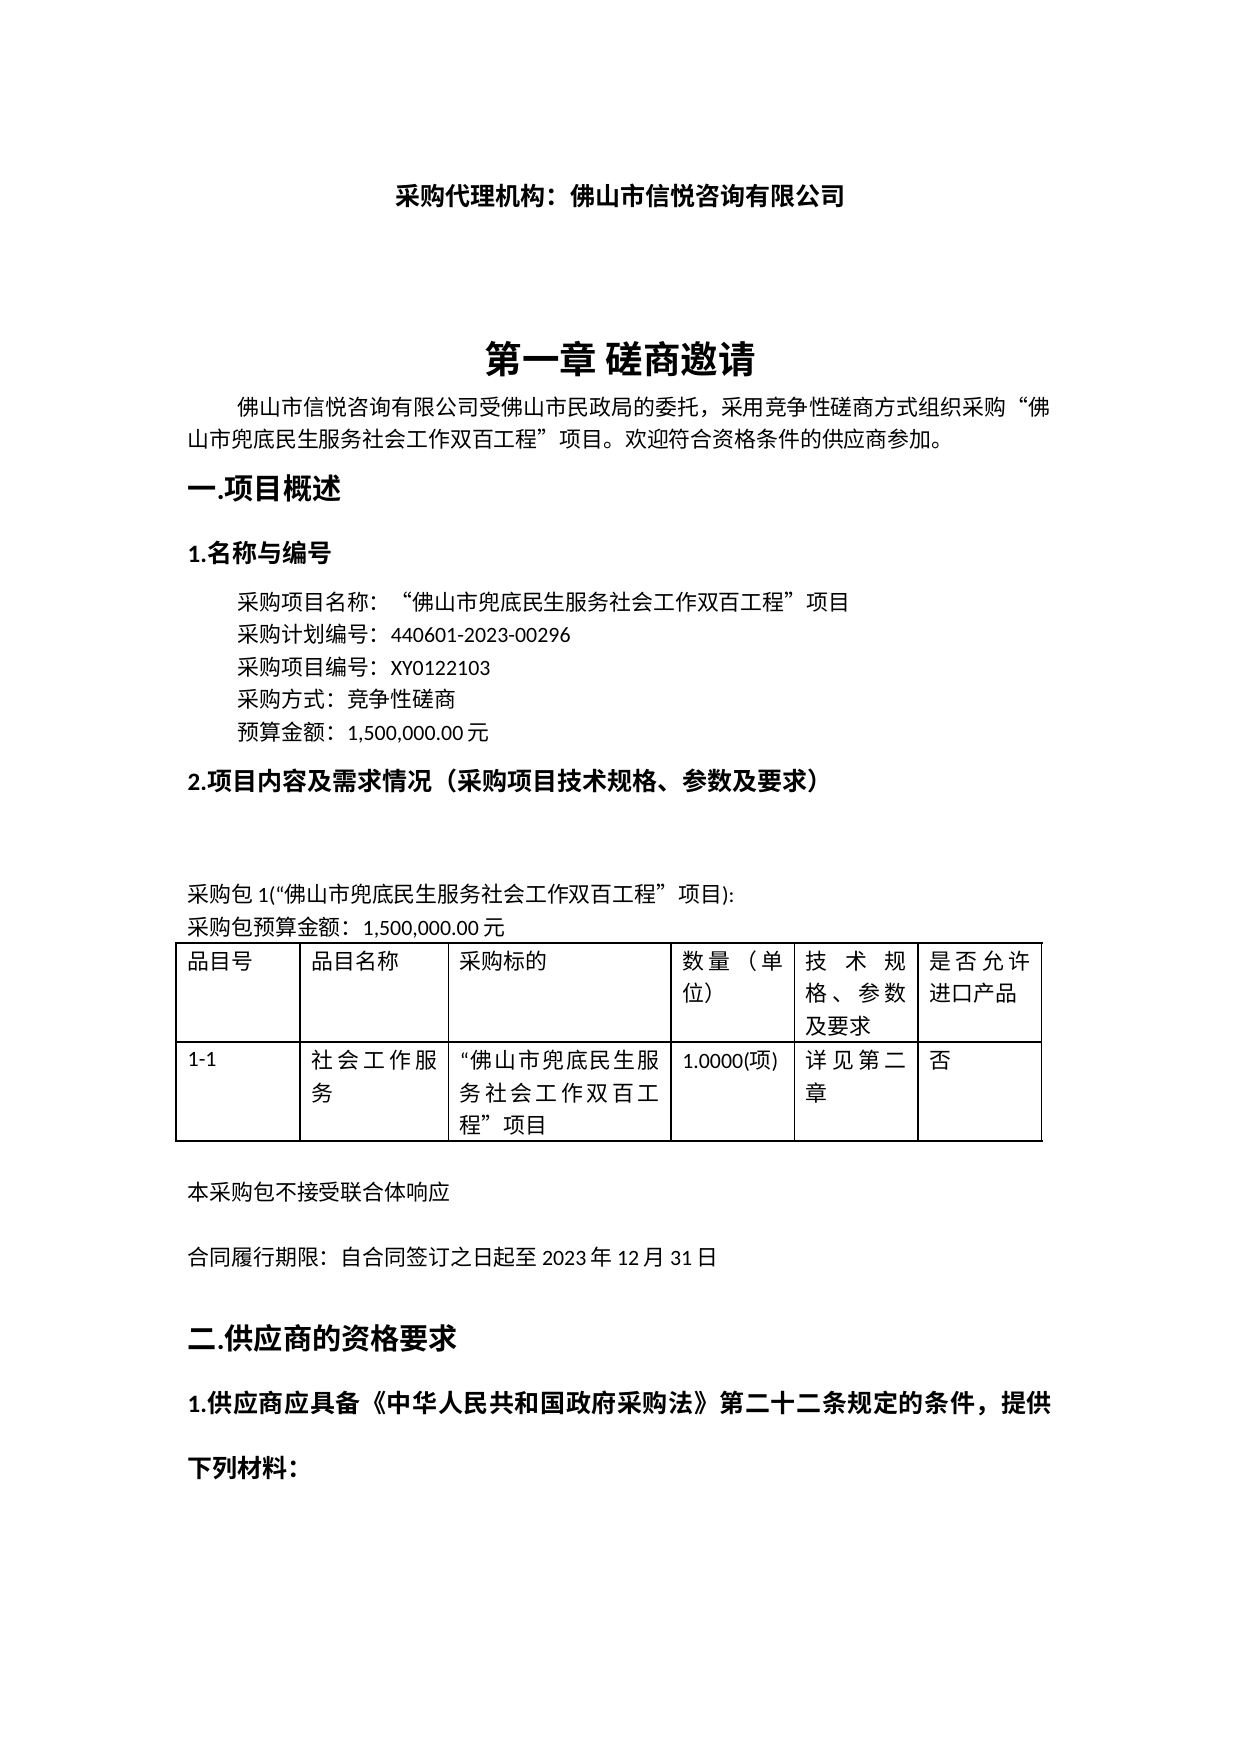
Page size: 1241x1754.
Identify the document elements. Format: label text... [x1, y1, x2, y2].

text 采购方式：竞争性磋商 [187, 682, 1053, 714]
text 采购计划编号：440601-2023-00296 [187, 617, 1053, 649]
table_cell “佛山市兜底民生服务社会工作双百工程”项目 [449, 1043, 670, 1140]
text 2.项目内容及需求情况（采购项目技术规格、参数及要求） [187, 747, 1053, 812]
table_header 技术规格、参数及要求 [795, 944, 917, 1041]
text 采购项目名称：“佛山市兜底民生服务社会工作双百工程”项目 [187, 584, 1053, 617]
table_cell 1.0000(项) [672, 1043, 794, 1140]
text 1.供应商应具备《中华人民共和国政府采购法》第二十二条规定的条件，提供下列材料： [187, 1369, 1053, 1499]
text 一.项目概述 [187, 454, 1053, 519]
text 采购代理机构：佛山市信悦咨询有限公司 [187, 162, 1053, 227]
table_cell 1-1 [177, 1043, 299, 1140]
table_header 是否允许进口产品 [919, 944, 1041, 1041]
text 二.供应商的资格要求 [187, 1304, 1053, 1369]
table_header 品目名称 [301, 944, 448, 1041]
text 佛山市信悦咨询有限公司受佛山市民政局的委托，采用竞争性磋商方式组织采购“佛山市兜底民生服务社会工作双百工程”项目。欢迎符合资格条件的供应商参加。 [187, 389, 1053, 454]
text 采购包1(“佛山市兜底民生服务社会工作双百工程”项目): [187, 877, 1053, 909]
text 采购项目编号：XY0122103 [187, 649, 1053, 682]
text 合同履行期限：自合同签订之日起至2023年12月31日 [187, 1239, 1053, 1272]
table_header 采购标的 [449, 944, 670, 1041]
table_cell 否 [919, 1043, 1041, 1140]
text 预算金额：1,500,000.00元 [187, 714, 1053, 747]
text 第一章 磋商邀请 [187, 324, 1053, 389]
text 1.名称与编号 [187, 519, 1053, 584]
text 采购包预算金额：1,500,000.00元 [187, 909, 1053, 942]
table_header 品目号 [177, 944, 299, 1041]
text 本采购包不接受联合体响应 [187, 1174, 1053, 1207]
table_cell 社会工作服务 [301, 1043, 448, 1140]
table_cell 详见第二章 [795, 1043, 917, 1140]
table_header 数量（单位） [672, 944, 794, 1041]
